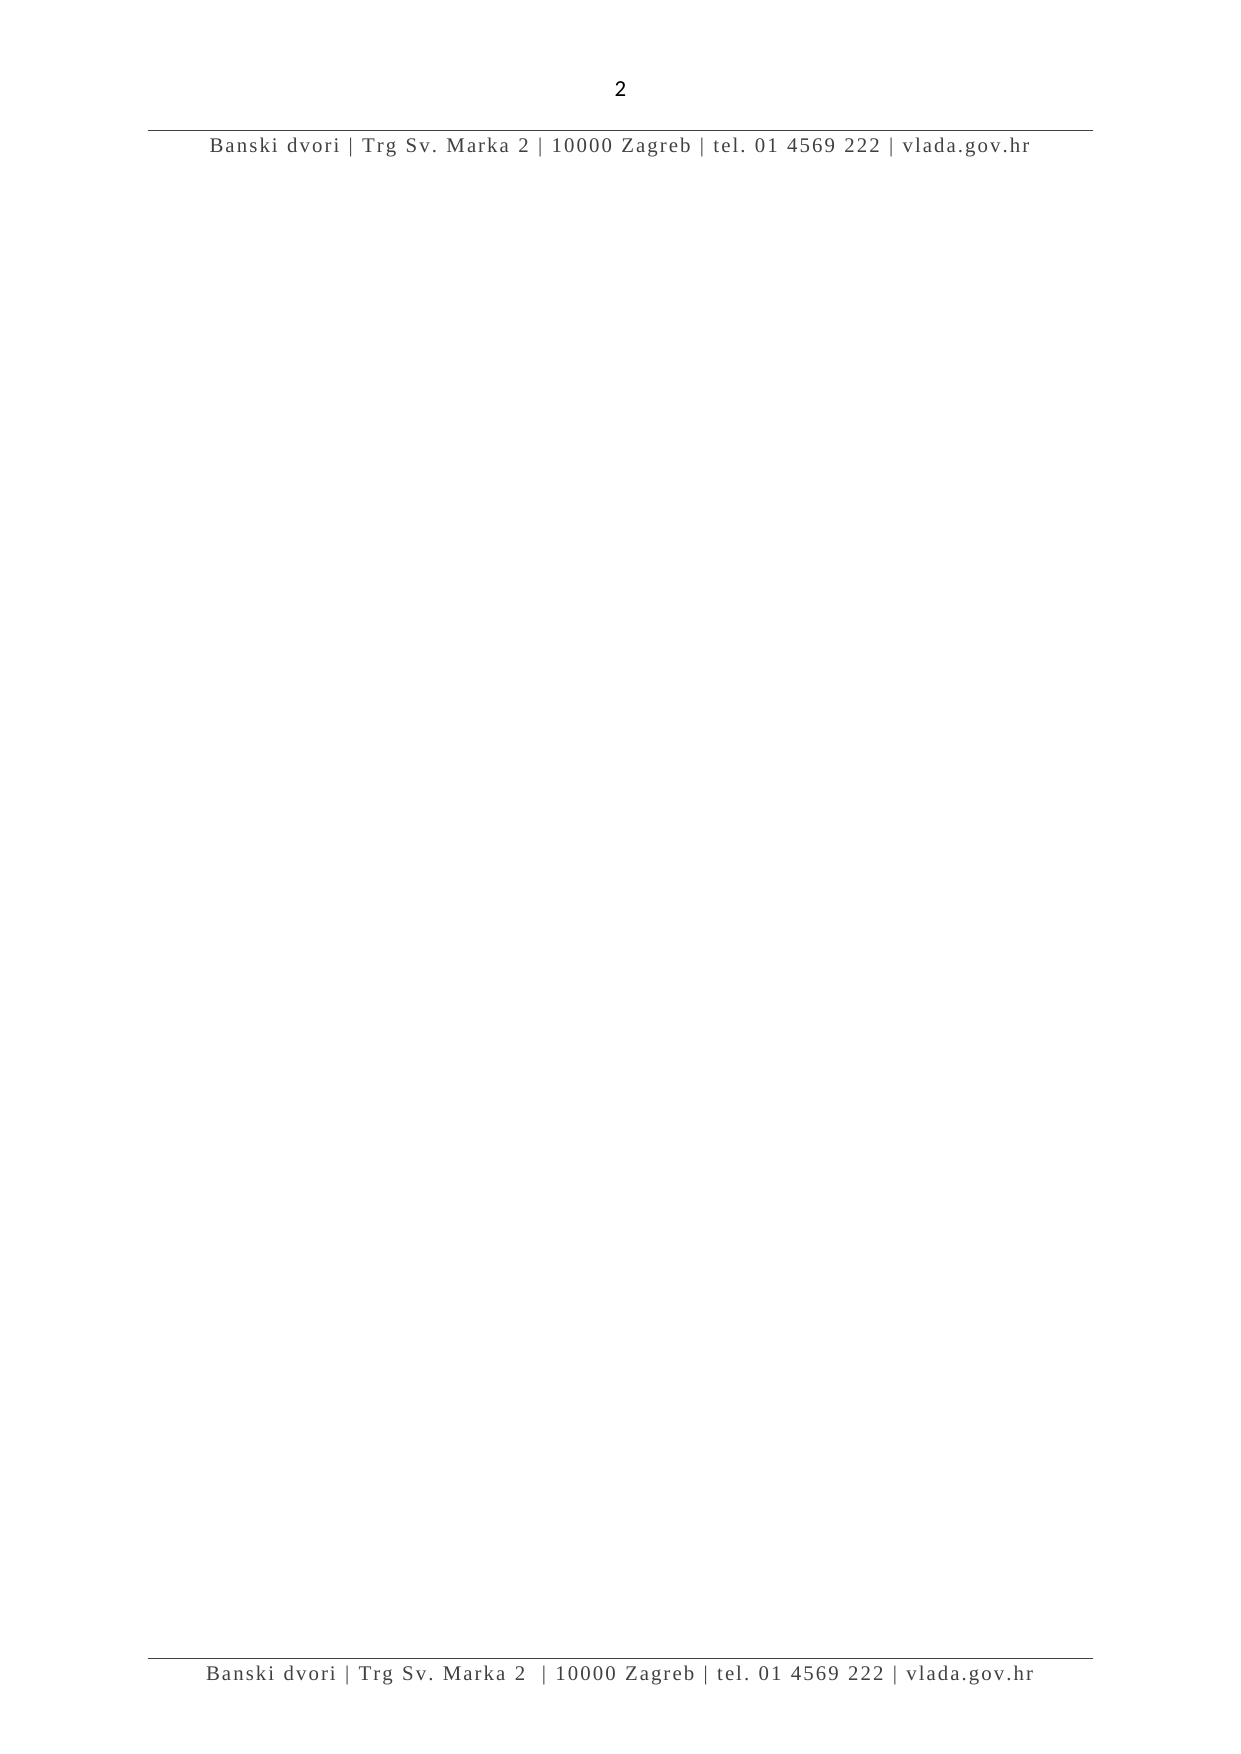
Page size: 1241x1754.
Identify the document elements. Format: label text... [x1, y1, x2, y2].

text Banski dvori | Trg Sv. Marka 2 | 10000 Zagreb | tel. 01 4569 222 | vlada.gov.hr [148, 131, 1093, 157]
